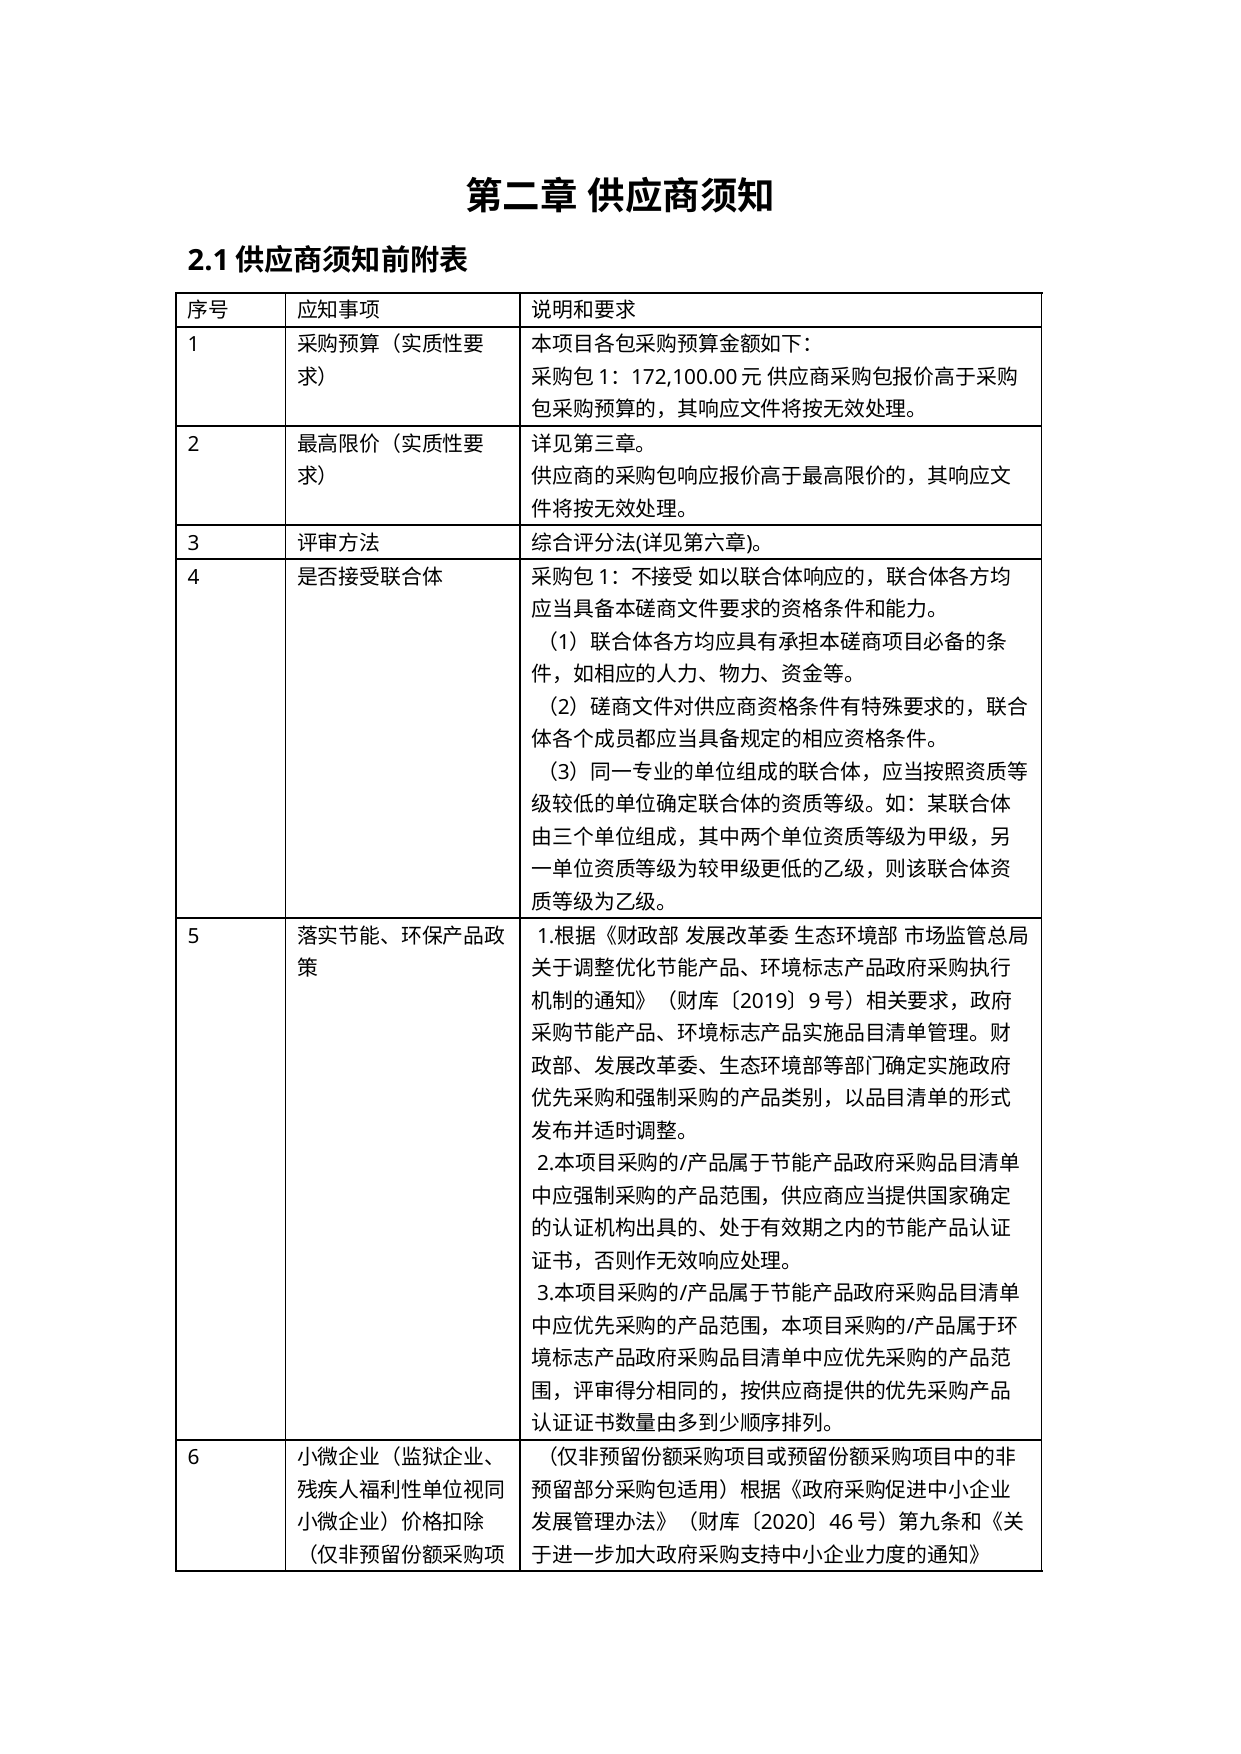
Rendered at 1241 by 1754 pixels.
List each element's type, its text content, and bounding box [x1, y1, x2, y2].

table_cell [521, 1441, 1041, 1570]
table_header 序号 [177, 294, 285, 326]
table_cell 评审方法 [286, 526, 519, 558]
table_header 应知事项 [286, 294, 519, 326]
table_cell 1.根据《财政部 发展改革委 生态环境部 市场监管总局关于调整优化节能产品、环境标志产品政府采购执行机制的通知》（财库〔2019〕9号）相关要求，政府采购节能产品、环境标志产品实施品目清单管理。财政部、发展改革委、生态环境部等部门确定实施政府优先采购和强制采购的产品类别，以品目清单的形式发布并适时调整。 2.本项目采购的/产品属于节能产品政府采购品目清单中应强制采购的产品范围，供应商应当提供国家确定的认证机构出具的、处于有效期之内的节能产品认证证书，否则作无效响应处理。 3.本项目采购的/产品属于节能产品政府采购品目清单中应优先采购的产品范围，本项目采购的/产品属于环境标志产品政府采购品目清单中应优先采购的产品范围，评审得分相同的，按供应商提供的优先采购产品认证证书数量由多到少顺序排列。 [521, 919, 1041, 1439]
table_cell 采购包1：不接受 如以联合体响应的，联合体各方均应当具备本磋商文件要求的资格条件和能力。 （1）联合体各方均应具有承担本磋商项目必备的条件，如相应的人力、物力、资金等。 （2）磋商文件对供应商资格条件有特殊要求的，联合体各个成员都应当具备规定的相应资格条件。 （3）同一专业的单位组成的联合体，应当按照资质等级较低的单位确定联合体的资质等级。如：某联合体由三个单位组成，其中两个单位资质等级为甲级，另一单位资质等级为较甲级更低的乙级，则该联合体资质等级为乙级。 [521, 560, 1041, 917]
table_header 说明和要求 [521, 294, 1041, 326]
table_cell 综合评分法(详见第六章)。 [521, 526, 1041, 558]
table_cell 1 [177, 328, 285, 425]
table_cell 5 [177, 919, 285, 1439]
table_cell 6 [177, 1441, 285, 1570]
table_cell 本项目各包采购预算金额如下： 采购包1：172,100.00元 供应商采购包报价高于采购包采购预算的，其响应文件将按无效处理。 [521, 328, 1041, 425]
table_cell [286, 1441, 519, 1570]
table_cell 2 [177, 427, 285, 524]
table_cell 最高限价（实质性要求） [286, 427, 519, 524]
table_cell 3 [177, 526, 285, 558]
table_cell 是否接受联合体 [286, 560, 519, 917]
table_cell 落实节能、环保产品政策 [286, 919, 519, 1439]
table_cell 4 [177, 560, 285, 917]
table_cell 采购预算（实质性要求） [286, 328, 519, 425]
table_cell 详见第三章。 供应商的采购包响应报价高于最高限价的，其响应文件将按无效处理。 [521, 427, 1041, 524]
text 第二章 供应商须知 [187, 162, 1053, 227]
text 2.1供应商须知前附表 [187, 227, 1053, 292]
